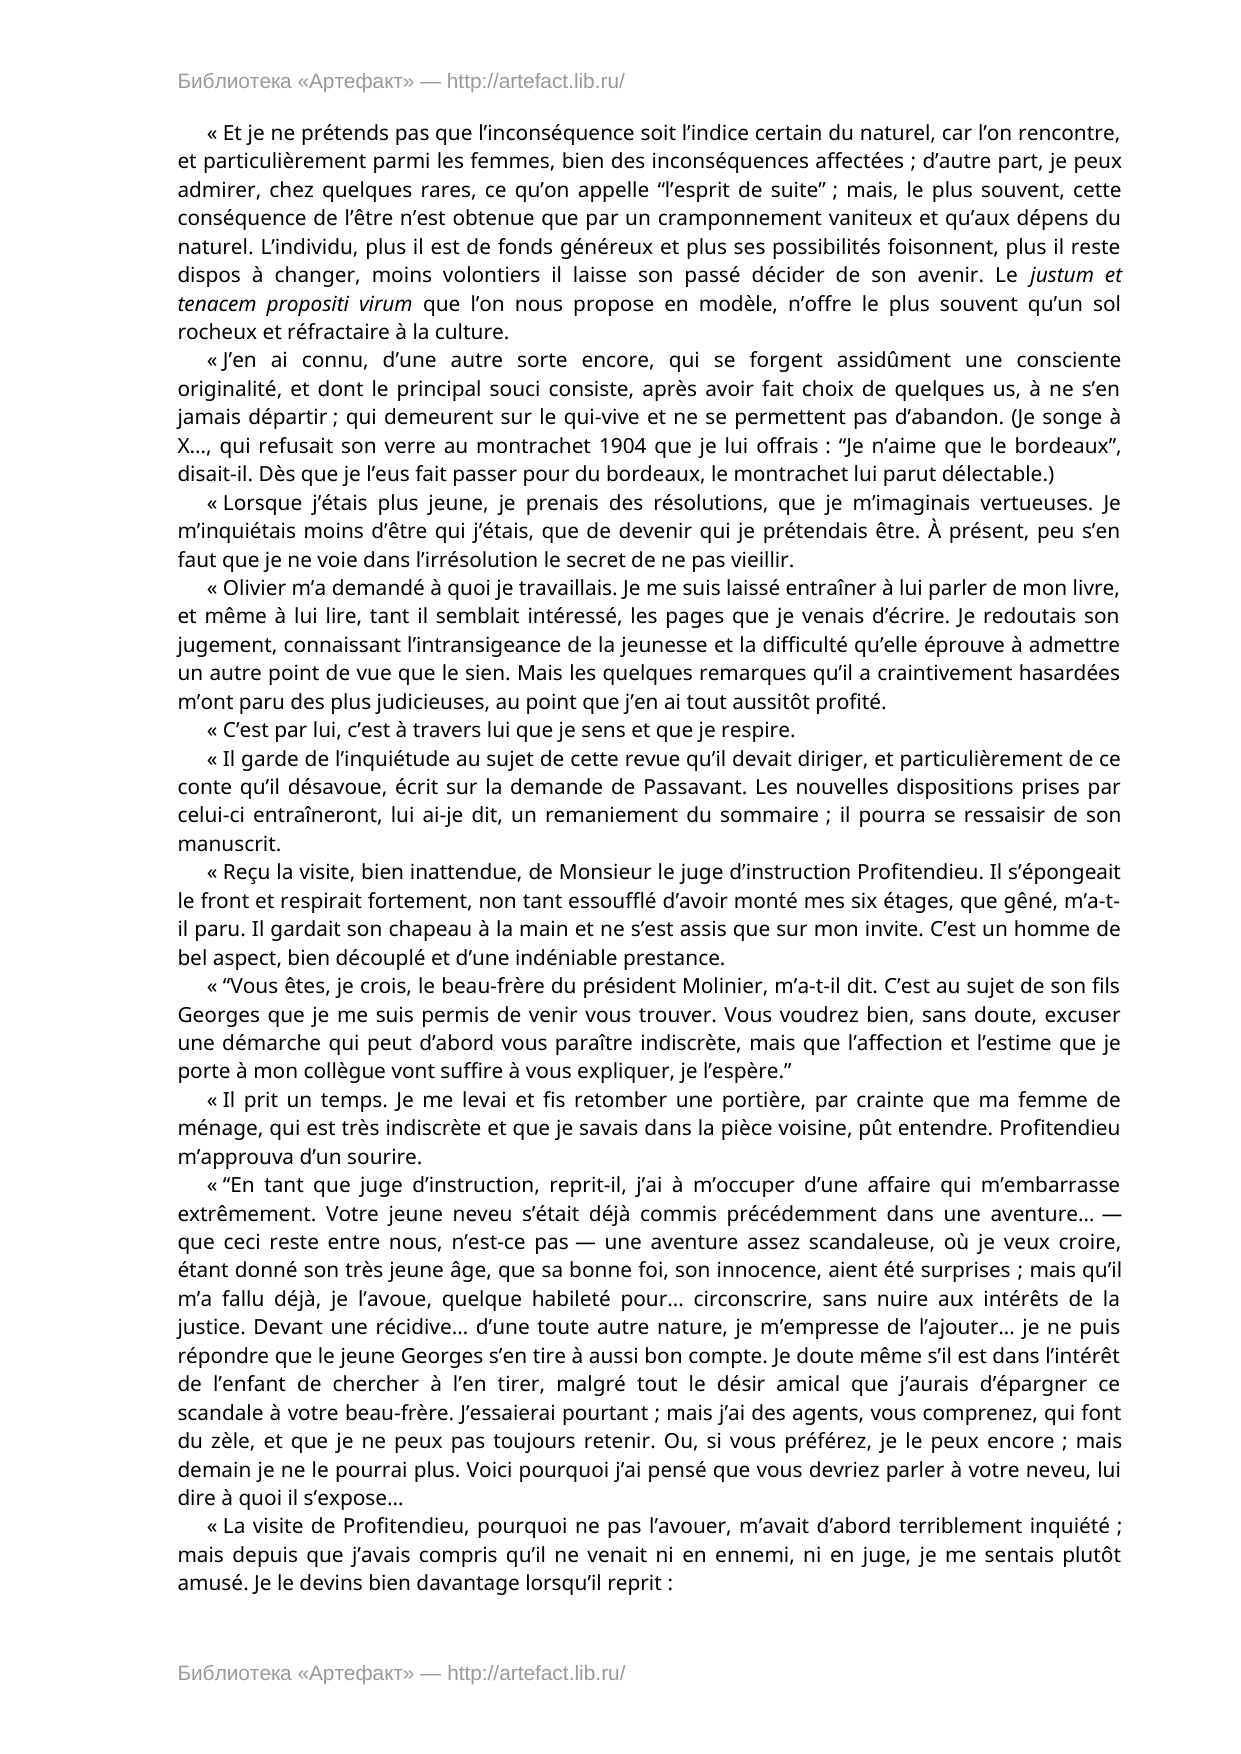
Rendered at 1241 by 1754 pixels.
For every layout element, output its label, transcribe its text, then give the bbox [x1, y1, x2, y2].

text « J’en ai connu, d’une autre sorte encore, qui se forgent assidûment une consciente originalité, et dont le principal souci consiste, après avoir fait choix de quelques us, à ne s’en jamais départir ; qui demeurent sur le qui-vive et ne se permettent pas d’abandon. (Je songe à X…, qui refusait son verre au montrachet 1904 que je lui offrais : “Je n’aime que le bordeaux”, disait-il. Dès que je l’eus fait passer pour du bordeaux, le montrachet lui parut délectable.) [177, 346, 1122, 488]
text « Olivier m’a demandé à quoi je travaillais. Je me suis laissé entraîner à lui parler de mon livre, et même à lui lire, tant il semblait intéressé, les pages que je venais d’écrire. Je redoutais son jugement, connaissant l’intransigeance de la jeunesse et la difficulté qu’elle éprouve à admettre un autre point de vue que le sien. Mais les quelques remarques qu’il a craintivement hasardées m’ont paru des plus judicieuses, au point que j’en ai tout aussitôt profité. [177, 573, 1122, 715]
text « “En tant que juge d’instruction, reprit-il, j’ai à m’occuper d’une affaire qui m’embarrasse extrêmement. Votre jeune neveu s’était déjà commis précédemment dans une aventure… — que ceci reste entre nous, n’est-ce pas — une aventure assez scandaleuse, où je veux croire, étant donné son très jeune âge, que sa bonne foi, son innocence, aient été surprises ; mais qu’il m’a fallu déjà, je l’avoue, quelque habileté pour… circonscrire, sans nuire aux intérêts de la justice. Devant une récidive… d’une toute autre nature, je m’empresse de l’ajouter… je ne puis répondre que le jeune Georges s’en tire à aussi bon compte. Je doute même s’il est dans l’intérêt de l’enfant de chercher à l’en tirer, malgré tout le désir amical que j’aurais d’épargner ce scandale à votre beau-frère. J’essaierai pourtant ; mais j’ai des agents, vous comprenez, qui font du zèle, et que je ne peux pas toujours retenir. Ou, si vous préférez, je le peux encore ; mais demain je ne le pourrai plus. Voici pourquoi j’ai pensé que vous devriez parler à votre neveu, lui dire à quoi il s’expose… [177, 1170, 1122, 1512]
text « Il prit un temps. Je me levai et fis retomber une portière, par crainte que ma femme de ménage, qui est très indiscrète et que je savais dans la pièce voisine, pût entendre. Profitendieu m’approuva d’un sourire. [177, 1085, 1122, 1170]
text « La visite de Profitendieu, pourquoi ne pas l’avouer, m’avait d’abord terriblement inquiété ; mais depuis que j’avais compris qu’il ne venait ni en ennemi, ni en juge, je me sentais plutôt amusé. Je le devins bien davantage lorsqu’il reprit : [177, 1512, 1122, 1597]
text « “Vous êtes, je crois, le beau-frère du président Molinier, m’a-t-il dit. C’est au sujet de son fils Georges que je me suis permis de venir vous trouver. Vous voudrez bien, sans doute, excuser une démarche qui peut d’abord vous paraître indiscrète, mais que l’affection et l’estime que je porte à mon collègue vont suffire à vous expliquer, je l’espère.” [177, 971, 1122, 1085]
text « Lorsque j’étais plus jeune, je prenais des résolutions, que je m’imaginais vertueuses. Je m’inquiétais moins d’être qui j’étais, que de devenir qui je prétendais être. À présent, peu s’en faut que je ne voie dans l’irrésolution le secret de ne pas vieillir. [177, 488, 1122, 573]
text « Reçu la visite, bien inattendue, de Monsieur le juge d’instruction Profitendieu. Il s’épongeait le front et respirait fortement, non tant essoufflé d’avoir monté mes six étages, que gêné, m’a-t-il paru. Il gardait son chapeau à la main et ne s’est assis que sur mon invite. C’est un homme de bel aspect, bien découplé et d’une indéniable prestance. [177, 857, 1122, 971]
text « Et je ne prétends pas que l’inconséquence soit l’indice certain du naturel, car l’on rencontre, et particulièrement parmi les femmes, bien des inconséquences affectées ; d’autre part, je peux admirer, chez quelques rares, ce qu’on appelle “l’esprit de suite” ; mais, le plus souvent, cette conséquence de l’être n’est obtenue que par un cramponnement vaniteux et qu’aux dépens du naturel. L’individu, plus il est de fonds généreux et plus ses possibilités foisonnent, plus il reste dispos à changer, moins volontiers il laisse son passé décider de son avenir. Le justum et tenacem propositi virum que l’on nous propose en modèle, n’offre le plus souvent qu’un sol rocheux et réfractaire à la culture. [177, 118, 1122, 346]
text « Il garde de l’inquiétude au sujet de cette revue qu’il devait diriger, et particulièrement de ce conte qu’il désavoue, écrit sur la demande de Passavant. Les nouvelles dispositions prises par celui-ci entraîneront, lui ai-je dit, un remaniement du sommaire ; il pourra se ressaisir de son manuscrit. [177, 744, 1122, 857]
text « C’est par lui, c’est à travers lui que je sens et que je respire. [177, 715, 1122, 744]
